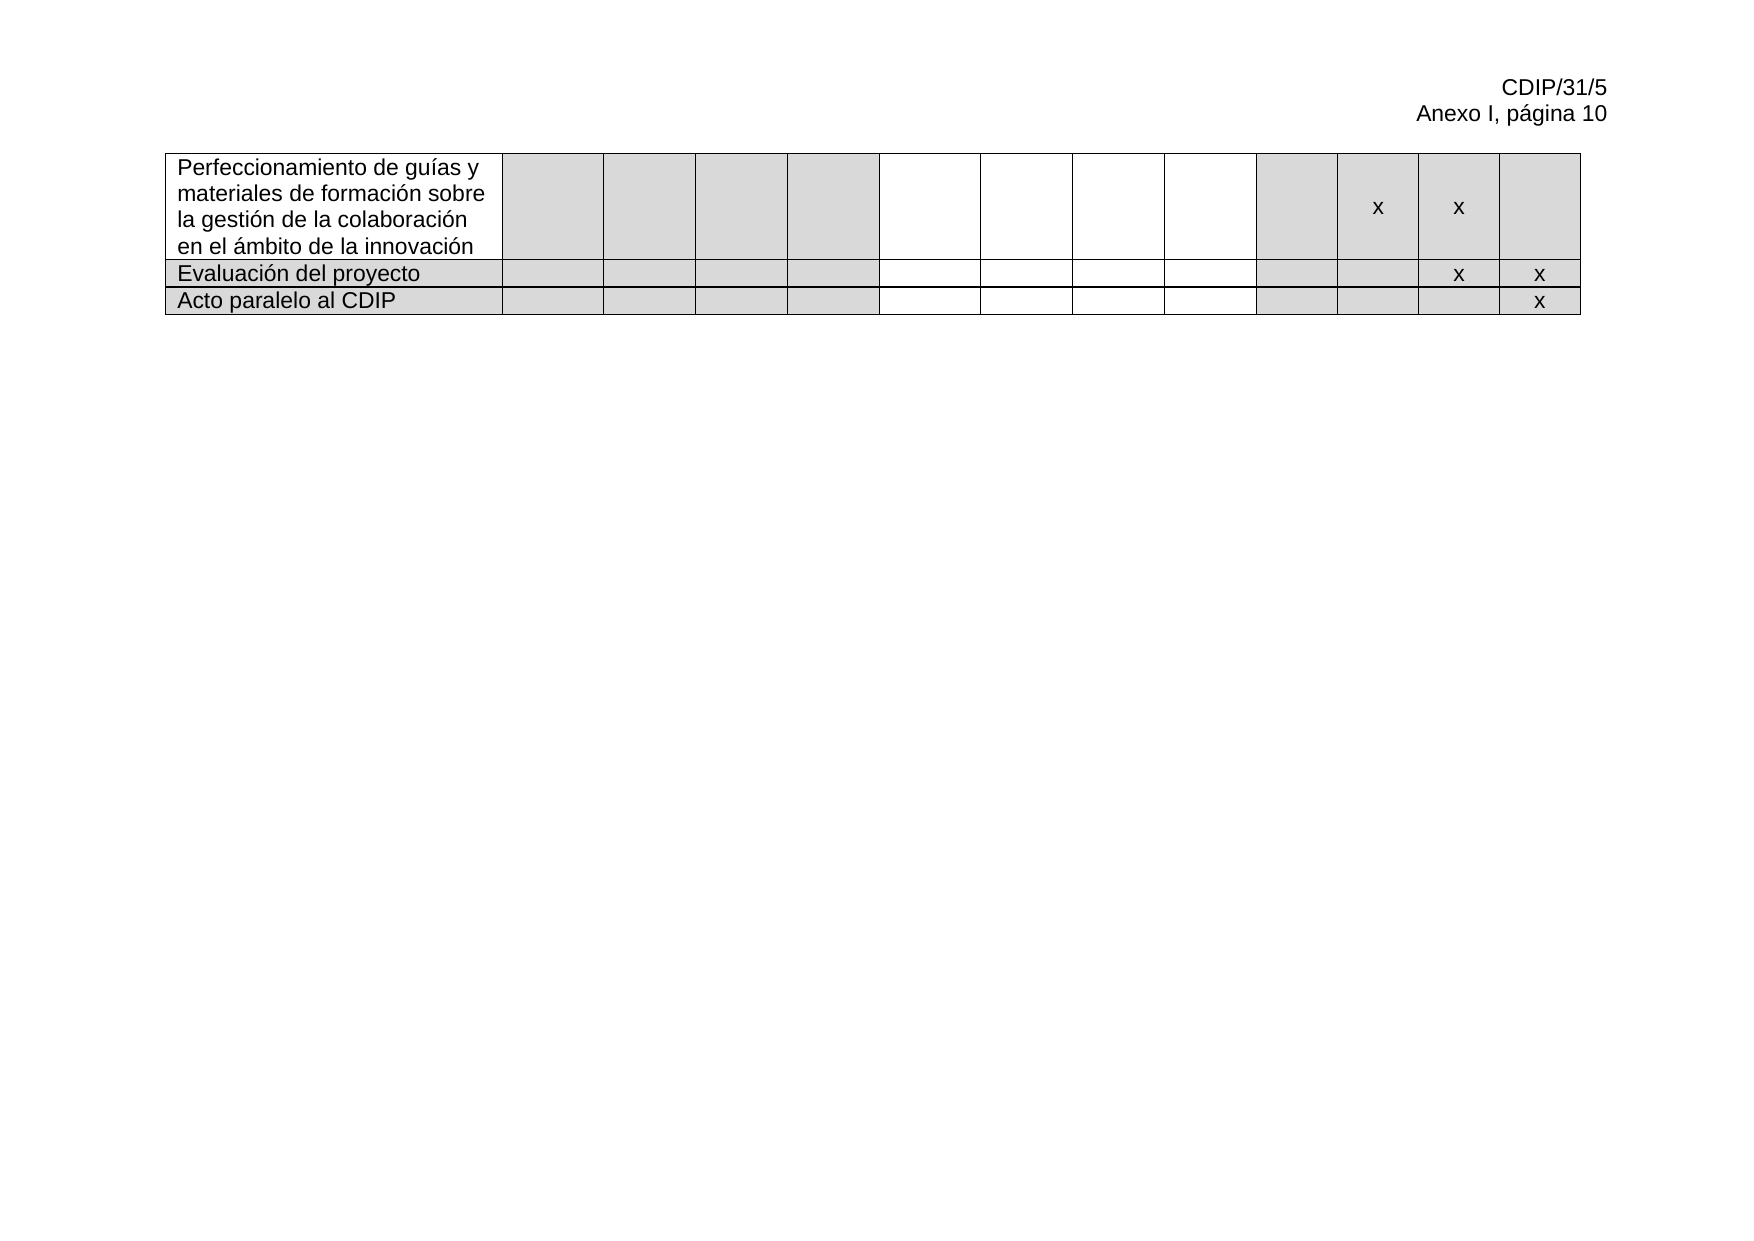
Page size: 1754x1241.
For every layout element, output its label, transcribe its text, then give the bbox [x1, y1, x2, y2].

table_cell [880, 260, 980, 286]
table_cell [880, 154, 980, 259]
table_cell [503, 260, 603, 286]
table_cell Acto paralelo al CDIP [166, 288, 502, 314]
table_cell x [1500, 288, 1580, 314]
table_cell [981, 260, 1072, 286]
table_cell [1257, 288, 1337, 314]
table_cell [604, 154, 695, 259]
table_cell [696, 154, 787, 259]
table_cell x [1500, 260, 1580, 286]
table_cell [1500, 154, 1580, 259]
table_cell [1419, 288, 1499, 314]
table_cell [1257, 260, 1337, 286]
table_cell [696, 288, 787, 314]
table_cell Evaluación del proyecto [166, 260, 502, 286]
table_cell [981, 154, 1072, 259]
table_cell [788, 154, 879, 259]
table_cell [1338, 288, 1418, 314]
table_cell [604, 260, 695, 286]
table_cell Perfeccionamiento de guías y materiales de formación sobre la gestión de la colaboración en el ámbito de la innovación [166, 154, 502, 259]
table_cell [696, 260, 787, 286]
table_cell [1073, 154, 1164, 259]
table_cell [981, 288, 1072, 314]
table_cell [788, 260, 879, 286]
table_cell [503, 288, 603, 314]
table_cell [788, 288, 879, 314]
table_cell [1073, 260, 1164, 286]
table_cell [880, 288, 980, 314]
table_cell [1257, 154, 1337, 259]
table_cell [1338, 260, 1418, 286]
table_cell [1165, 154, 1256, 259]
table_cell [1073, 288, 1164, 314]
table_cell x [1419, 154, 1499, 259]
table_cell x [1338, 154, 1418, 259]
table_cell [1165, 288, 1256, 314]
table_cell [1165, 260, 1256, 286]
table_cell [503, 154, 603, 259]
table_cell [604, 288, 695, 314]
table_cell x [1419, 260, 1499, 286]
